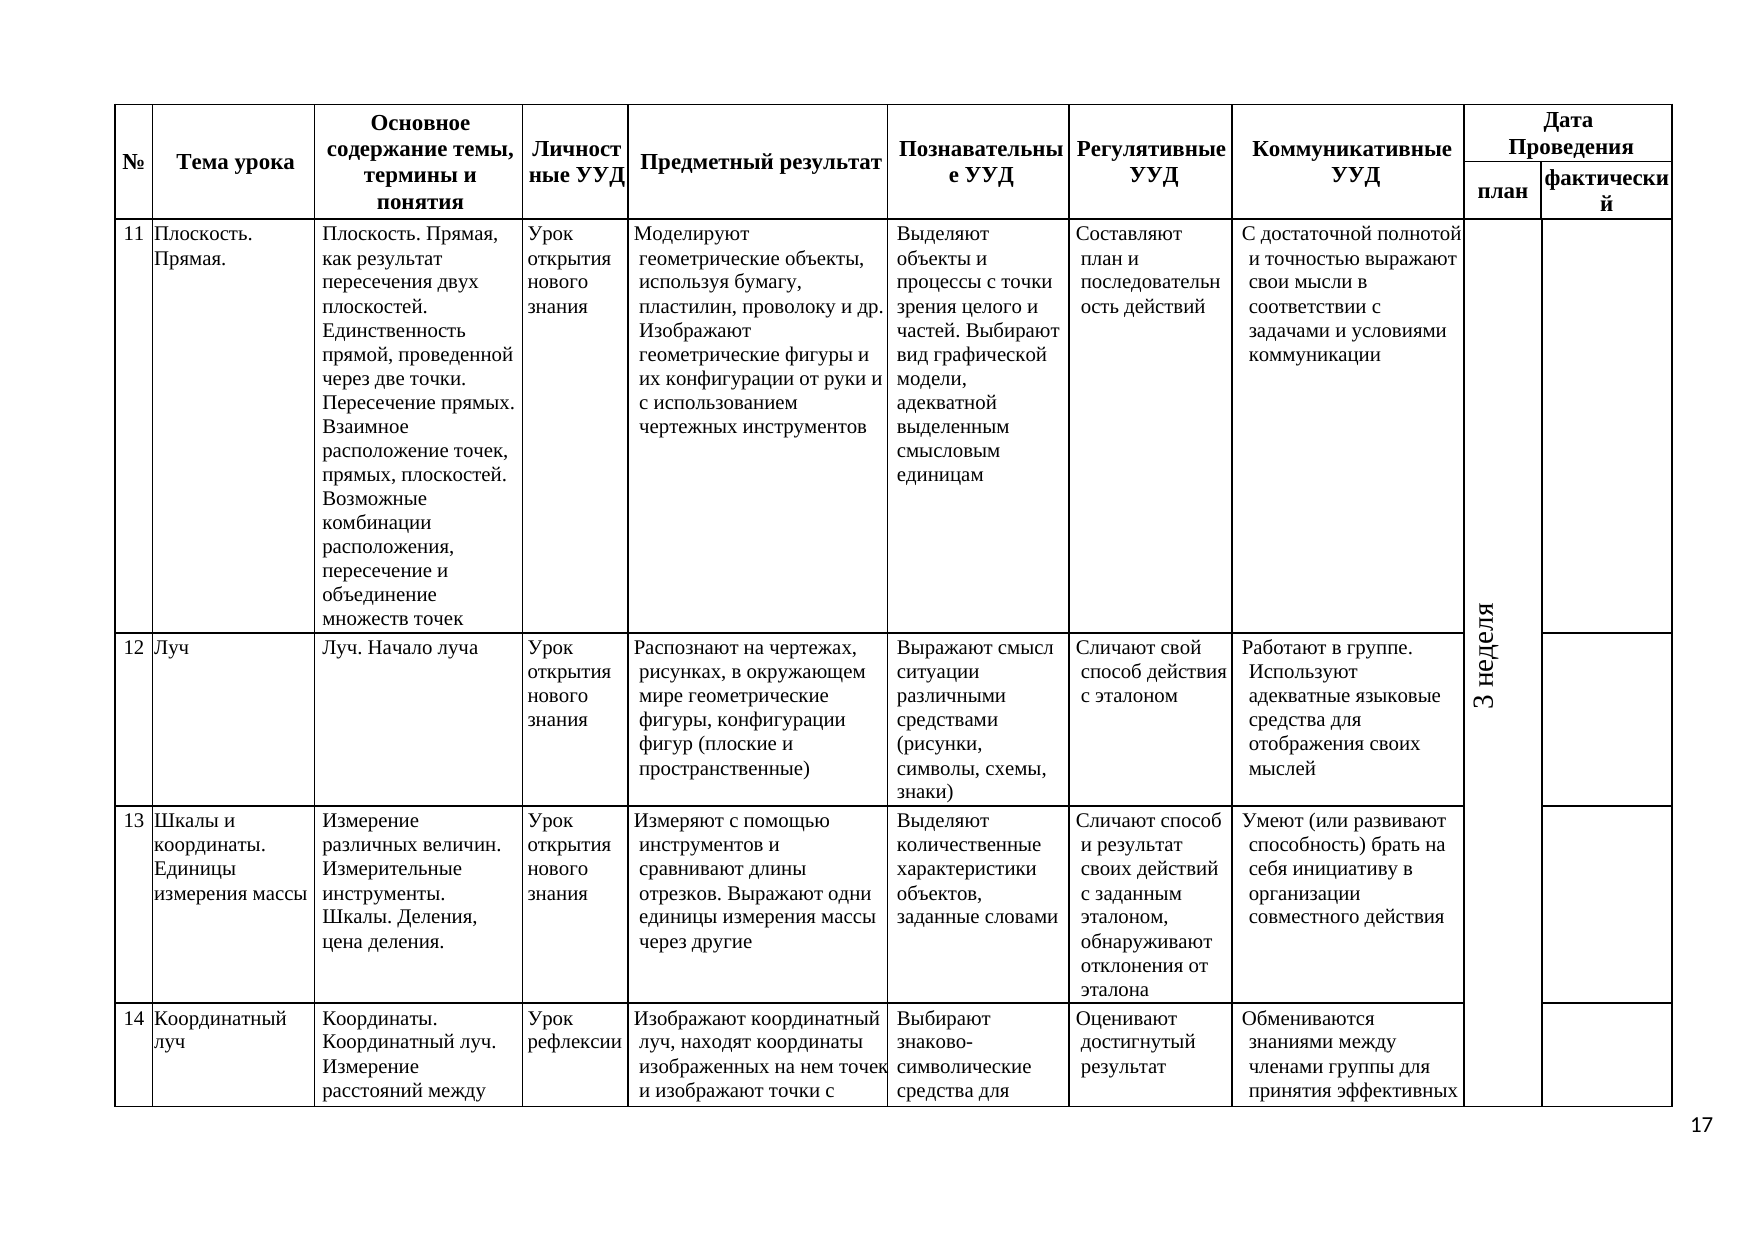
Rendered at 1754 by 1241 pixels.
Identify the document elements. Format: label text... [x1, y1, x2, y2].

table_cell Обмениваются знаниями между членами группы для принятия эффективных совместных решений [1233, 1004, 1463, 1106]
table_cell Выделяют объекты и процессы с точки зрения целого и частей. Выбирают вид графической модели, адекватной выделенным смысловым единицам [888, 220, 1068, 632]
table_cell Оценивают достигнутый результат [1070, 1004, 1231, 1106]
table_header № [116, 105, 152, 218]
table_cell фактический [1542, 162, 1671, 218]
table_header Предметный результат [629, 105, 887, 218]
table_cell Измеряют с помощью инструментов и сравнивают длины отрезков. Выражают одни единицы измерения массы через другие [629, 807, 887, 1002]
table_header Личностные УУД [523, 105, 627, 218]
table_cell Сличают способ и результат своих действий с заданным эталоном, обнаруживают отклонения от эталона [1070, 807, 1231, 1002]
table_cell 12 [116, 634, 152, 805]
table_header Основное содержание темы, термины и понятия [315, 105, 522, 218]
table_cell Моделируют геометрические объекты, используя бумагу, пластилин, проволоку и др. Изображают геометрические фигуры и их конфигурации от руки и с использованием чертежных инструментов [629, 220, 887, 632]
table_cell 11 [116, 220, 152, 632]
table_cell Сличают свой способ действия с эталоном [1070, 634, 1231, 805]
table_cell [1543, 634, 1671, 805]
table_cell 3 неделя [1465, 220, 1541, 1106]
table_cell план [1465, 162, 1540, 218]
table_cell 14 [116, 1004, 152, 1106]
table_header Дата Проведения [1465, 105, 1671, 161]
table_cell Урок открытия нового знания [523, 220, 627, 632]
table_cell Координатный луч [153, 1004, 314, 1106]
table_cell Плоскость. Прямая, как результат пересечения двух плоскостей. Единственность прямой, проведенной через две точки. Пересечение прямых. Взаимное расположение точек, прямых, плоскостей. Возможные комбинации расположения, пересечение и объединение множеств точек [315, 220, 522, 632]
table_cell Работают в группе. Используют адекватные языковые средства для отображения своих мыслей [1233, 634, 1463, 805]
table_cell Урок открытия нового знания [523, 634, 627, 805]
table_cell Урок открытия нового знания [523, 807, 627, 1002]
table_cell Урок рефлексии [523, 1004, 627, 1106]
table_cell Шкалы и координаты. Единицы измерения массы [153, 807, 314, 1002]
table_cell Распознают на чертежах, рисунках, в окружающем мире геометрические фигуры, конфигурации фигур (плоские и пространственные) [629, 634, 887, 805]
table_cell 13 [116, 807, 152, 1002]
table_cell Выбирают знаково-символические средства для построения модели. Умеют выбирать обобщенные стратегии решения задачи [888, 1004, 1068, 1106]
table_cell Координаты. Координатный луч. Измерение расстояний между точками с помощью координатного луча. Сравнение длин отрезков [315, 1004, 522, 1106]
table_header Регулятивные УУД [1070, 105, 1231, 218]
table_cell Измерение различных величин. Измерительные инструменты. Шкалы. Деления, цена деления. [315, 807, 522, 1002]
table_cell [1543, 220, 1671, 632]
table_cell Выражают смысл ситуации различными средствами (рисунки, символы, схемы, знаки) [888, 634, 1068, 805]
table_cell [1543, 1004, 1671, 1106]
table_cell Луч [153, 634, 314, 805]
table_header Тема урока [153, 105, 314, 218]
table_cell Плоскость. Прямая. [153, 220, 314, 632]
table_header Коммуникативные УУД [1233, 105, 1463, 218]
table_cell Выделяют количественные характеристики объектов, заданные словами [888, 807, 1068, 1002]
table_cell С достаточной полнотой и точностью выражают свои мысли в соответствии с задачами и условиями коммуникации [1233, 220, 1463, 632]
table_cell Составляют план и последовательность действий [1070, 220, 1231, 632]
table_cell Изображают координатный луч, находят координаты изображенных на нем точек и изображают точки с заданными координатами [629, 1004, 887, 1106]
table_cell Умеют (или развивают способность) брать на себя инициативу в организации совместного действия [1233, 807, 1463, 1002]
table_cell Луч. Начало луча [315, 634, 522, 805]
table_cell [1543, 807, 1671, 1002]
table_header Познавательные УУД [888, 105, 1068, 218]
